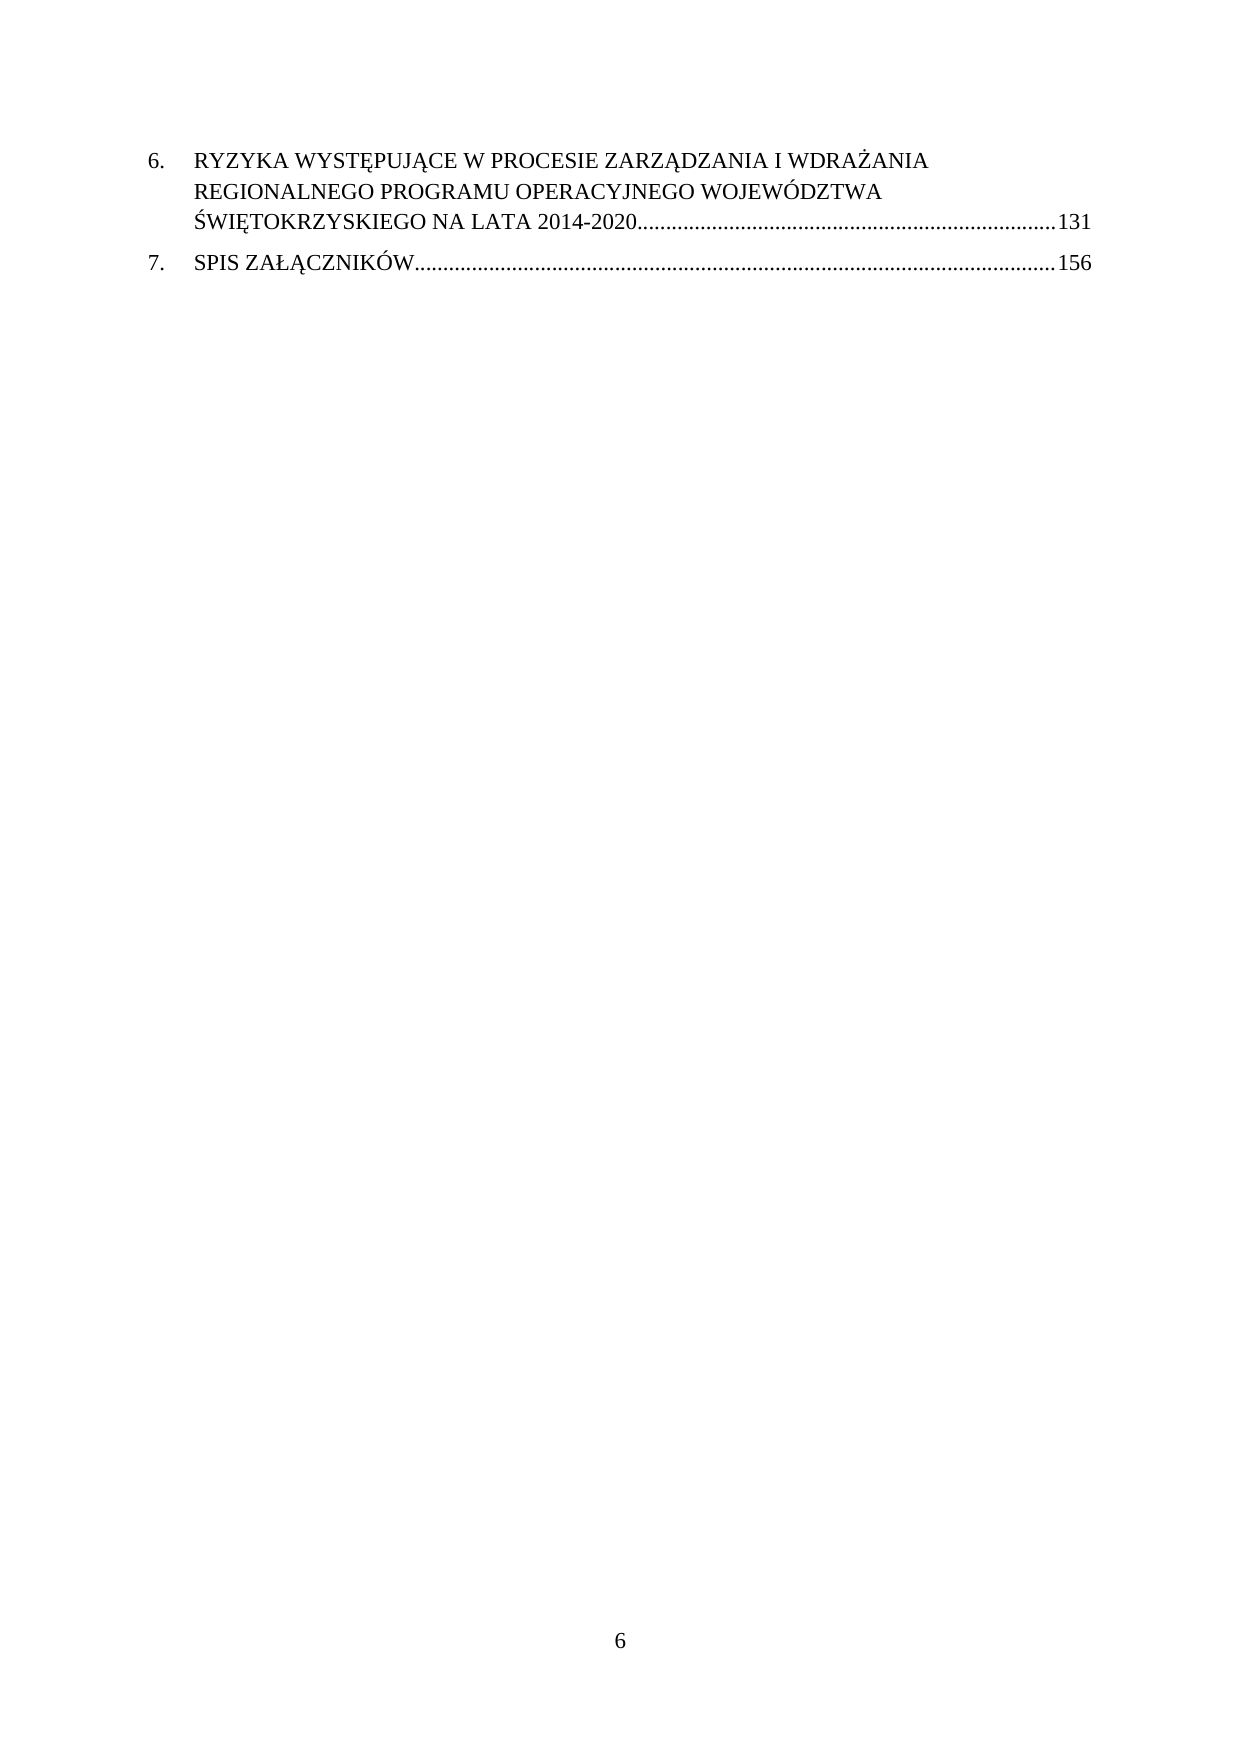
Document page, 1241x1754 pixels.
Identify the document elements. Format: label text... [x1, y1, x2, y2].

text 6. RYZYKA WYSTĘPUJĄCE W PROCESIE ZARZĄDZANIA I WDRAŻANIA REGIONALNEGO PROGRAMU OPERACYJNEGO WOJEWÓDZTWA ŚWIĘTOKRZYSKIEGO NA LATA 2014-2020 131 [148, 148, 1093, 234]
text 7. SPIS ZAŁĄCZNIKÓW 156 [148, 249, 1093, 275]
